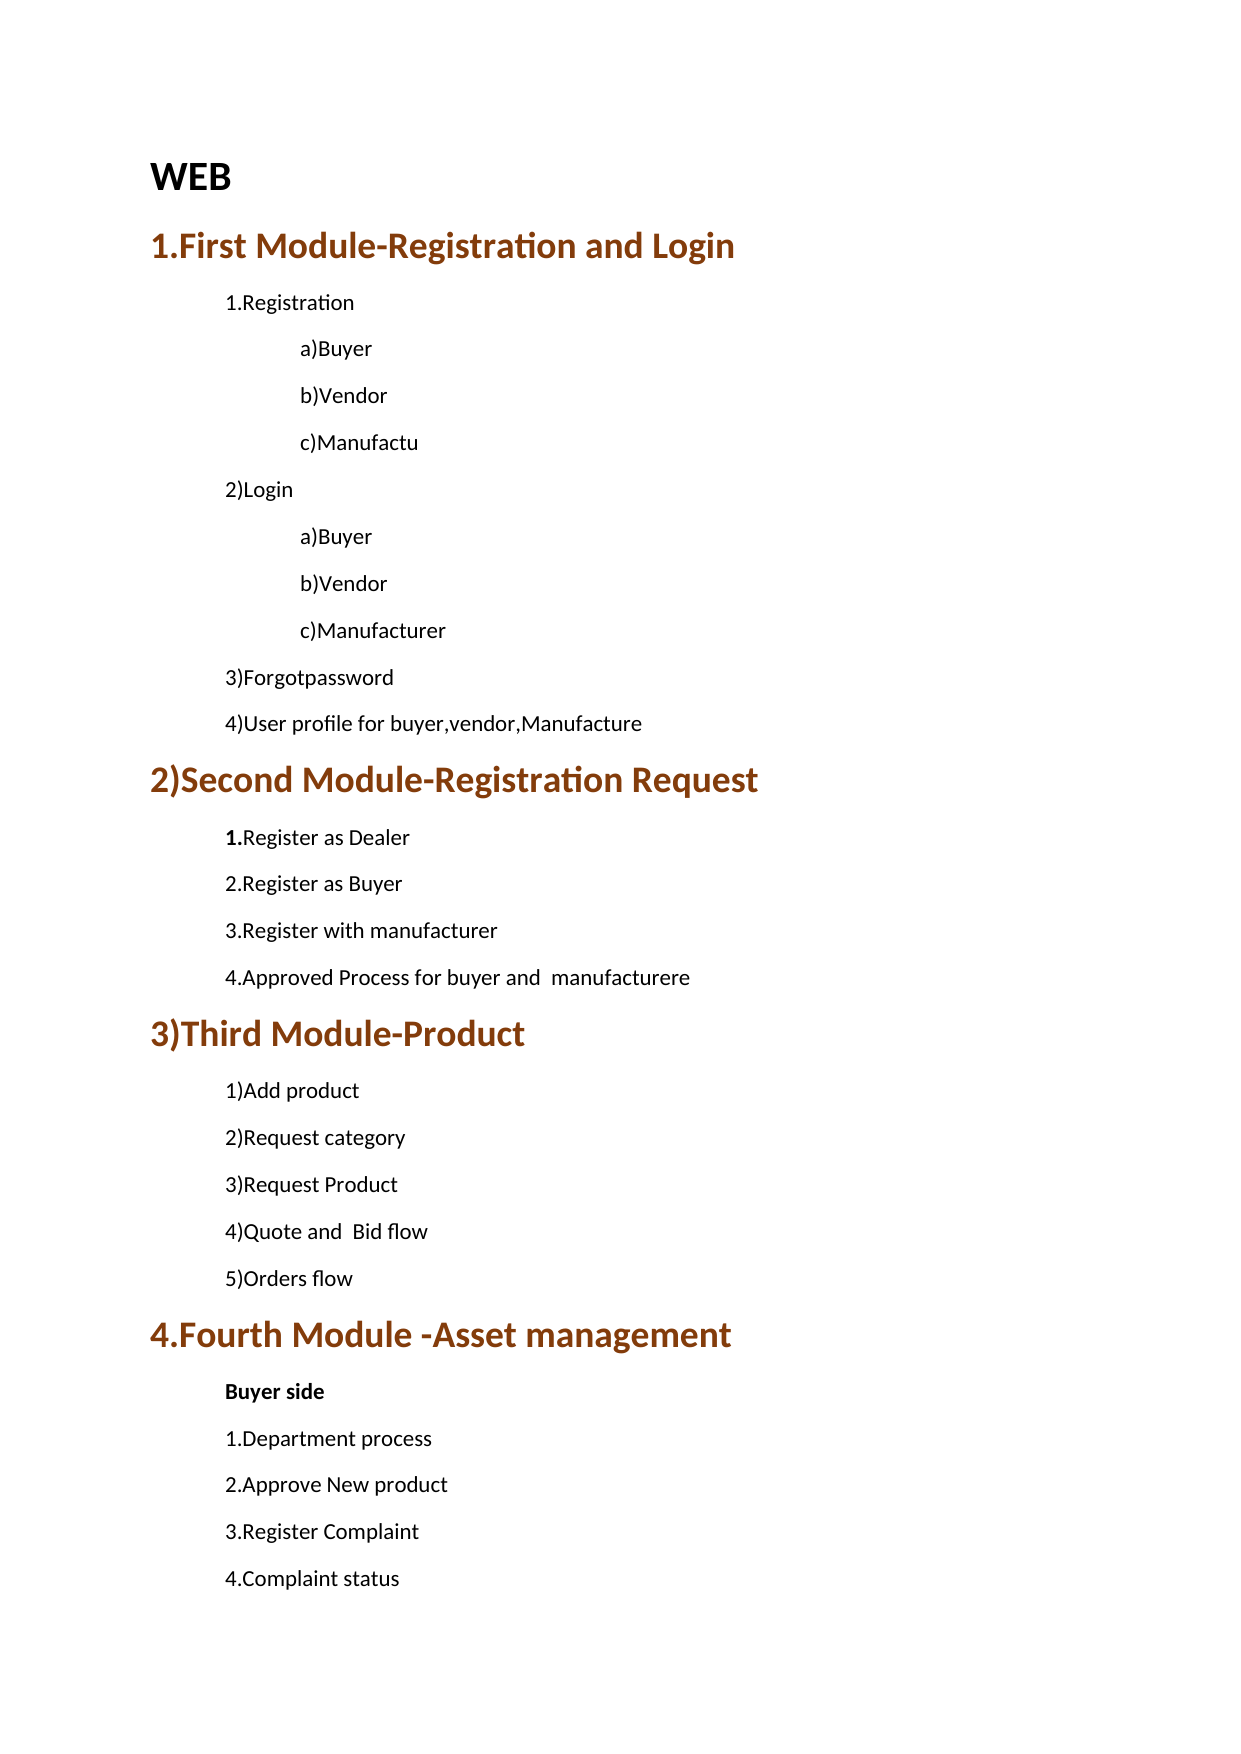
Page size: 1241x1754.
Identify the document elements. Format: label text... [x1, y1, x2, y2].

text 2.Approve New product [150, 1471, 1090, 1498]
text a)Buyer [150, 334, 1090, 363]
text 4)User profile for buyer,vendor,Manufacture [150, 709, 1090, 738]
text 4.Fourth Module -Asset management [150, 1311, 1090, 1356]
text WEB [150, 150, 1090, 201]
text 4.Approved Process for buyer and manufacturere [150, 963, 1090, 991]
text 1.Register as Dealer [150, 823, 1090, 851]
text 1.Registration [150, 288, 1090, 316]
text 3.Register with manufacturer [150, 916, 1090, 944]
text 3)Third Module-Product [150, 1010, 1090, 1056]
text a)Buyer [150, 522, 1090, 550]
text 2.Register as Buyer [150, 869, 1090, 897]
text c)Manufacturer [150, 616, 1090, 644]
text 1)Add product [150, 1076, 1090, 1104]
text b)Vendor [150, 381, 1090, 409]
text 2)Second Module-Registration Request [150, 756, 1090, 802]
text 3.Register Complaint [150, 1517, 1090, 1545]
text 1.First Module-Registration and Login [150, 222, 1090, 267]
text 4)Quote and Bid flow [150, 1217, 1090, 1245]
text b)Vendor [150, 569, 1090, 597]
text 4.Complaint status [150, 1564, 1090, 1592]
text Buyer side [150, 1377, 1090, 1405]
text 3)Forgotpassword [150, 663, 1090, 691]
text 5)Orders flow [150, 1264, 1090, 1292]
text c)Manufactu [150, 428, 1090, 456]
text 1.Department process [150, 1424, 1090, 1452]
text 2)Request category [150, 1123, 1090, 1151]
text 2)Login [150, 475, 1090, 503]
text 3)Request Product [150, 1170, 1090, 1198]
